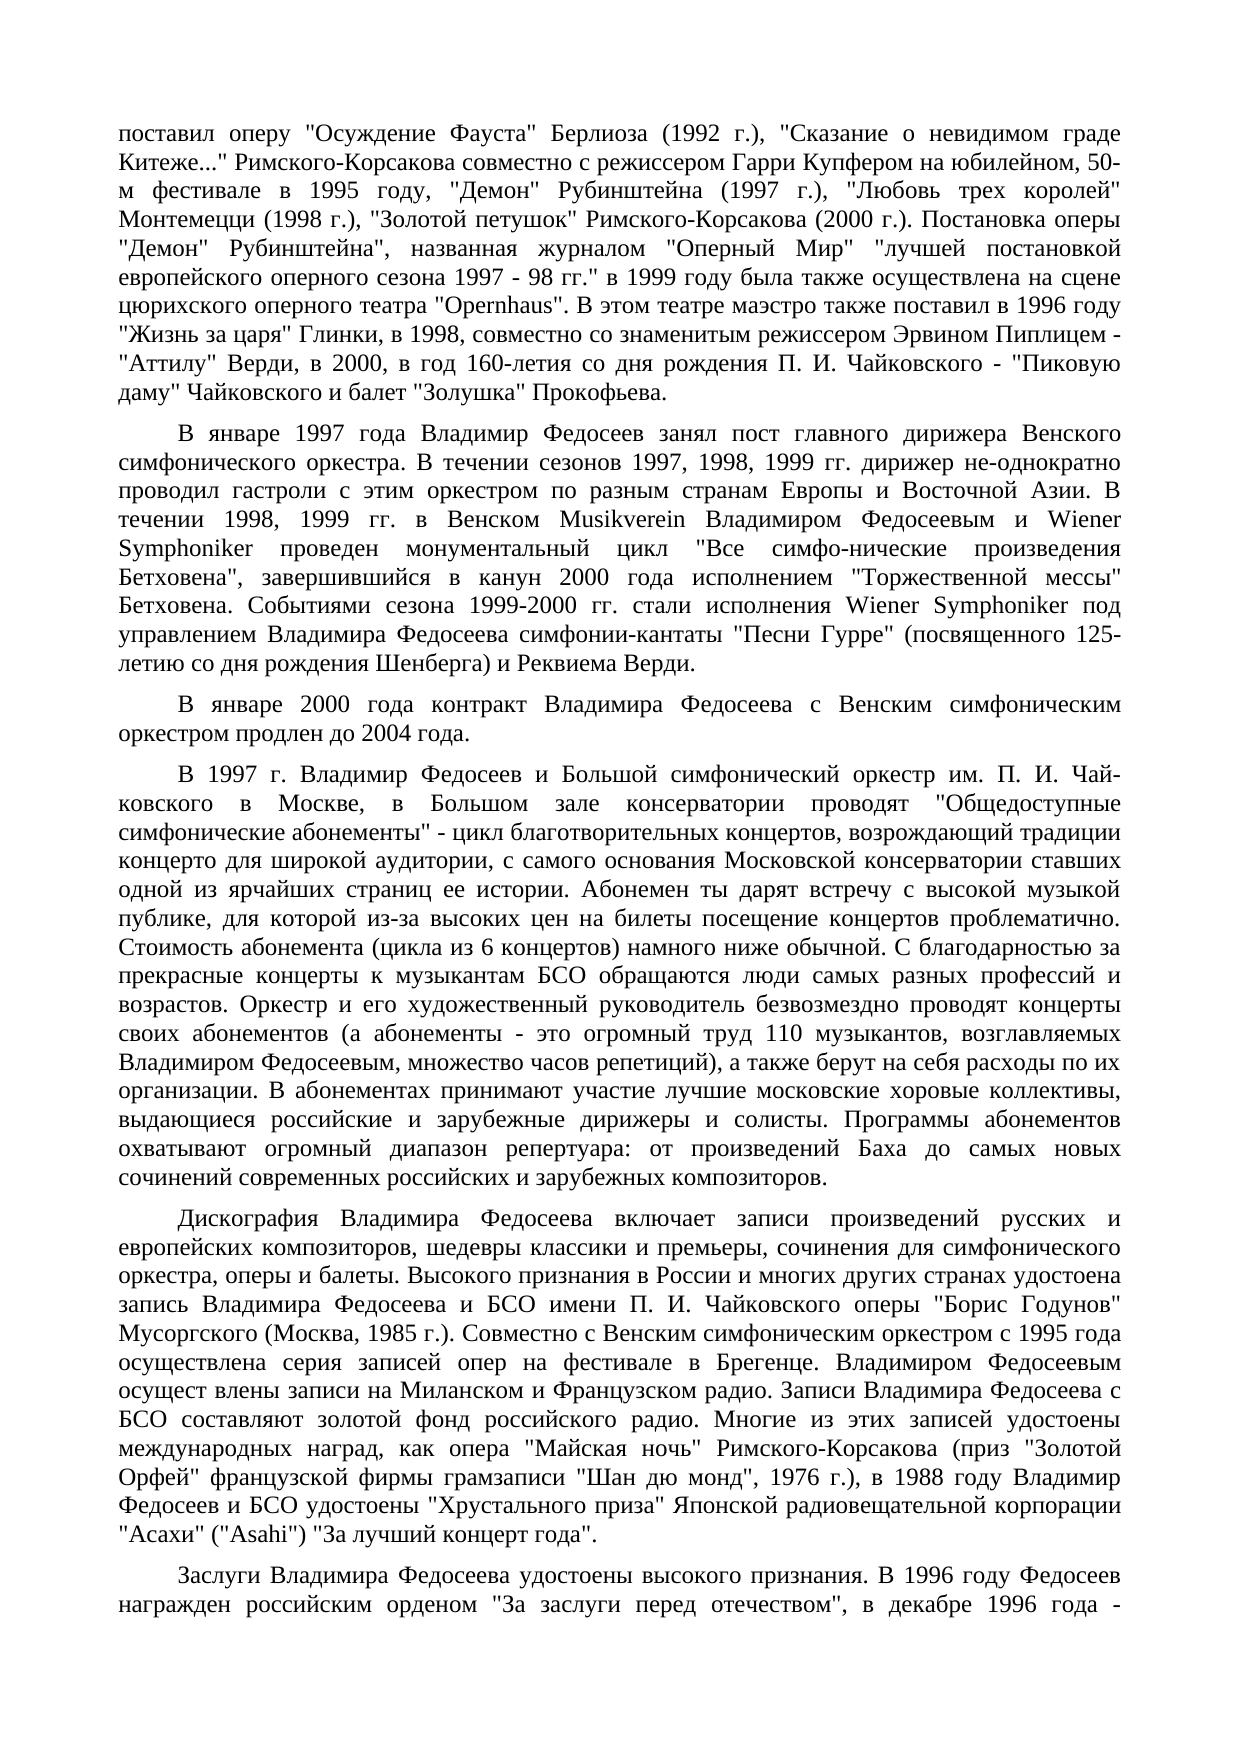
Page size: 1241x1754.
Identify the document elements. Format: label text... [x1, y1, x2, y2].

text Дискография Владимира Федосеева включает записи произведений русских и европейских композиторов, шедевры классики и премьеры, сочинения для симфонического оркестра, оперы и балеты. Высокого признания в России и многих других странах удостоена запись Владимира Федосеева и БСО имени П. И. Чайковского оперы "Борис Годунов" Мусоргского (Москва, 1985 г.). Совместно с Венским симфоническим оркестром с 1995 года осуществлена серия записей опер на фестивале в Брегенце. Владимиром Федосеевым осущест влены записи на Миланском и Французском радио. Записи Владимира Федосеева с БСО составляют золотой фонд российского радио. Многие из этих записей удоcтоены международных наград, как опера "Майская ночь" Римского-Корсакова (приз "Золотой Орфей" французской фирмы грамзаписи "Шан дю монд", 1976 г.), в 1988 году Владимир Федосеев и БСО удостоены "Хрустального приза" Японской радиовещательной корпорации "Асахи" ("Asahi") "За лучший концерт года". [118, 1203, 1122, 1548]
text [118, 1561, 1122, 1618]
text В январе 1997 года Владимир Федосеев занял пост главного дирижера Венского симфонического оркестра. В течении сезонов 1997, 1998, 1999 гг. дирижер не-однократно проводил гастроли с этим оркестром по разным странам Европы и Восточной Азии. В течении 1998, 1999 гг. в Венском Musikverein Владимиром Федосеевым и Wiener Symphoniker проведен монументальный цикл "Все симфо-нические произведения Бетховена", завершившийся в канун 2000 года исполнением "Торжественной мессы" Бетховена. Событиями сезона 1999-2000 гг. стали исполнения Wiener Symphoniker под управлением Владимира Федосеева симфонии-кантаты "Песни Гурре" (посвященного 125-летию со дня рождения Шенберга) и Реквиема Верди. [118, 418, 1122, 677]
text В январе 2000 года контракт Владимира Федосеева с Венским симфоническим оркестром продлен до 2004 года. [118, 689, 1122, 747]
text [118, 118, 1122, 406]
text В 1997 г. Владимир Федосеев и Большой симфонический оркестр им. П. И. Чай-ковского в Москве, в Большом зале консерватории проводят "Общедоступные симфонические абонементы" - цикл благотворительных концертов, возрождающий традиции концерто для широкой аудитории, с самого основания Московской консерватории ставших одной из ярчайших страниц ее истории. Абонемен ты дарят встречу с высокой музыкой публике, для которой из-за высоких цен на билеты посещение концертов проблематично. Стоимость абонемента (цикла из 6 концертов) намного ниже обычной. С благодарностью за прекрасные концерты к музыкантам БСО обращаются люди самых разных профессий и возрастов. Оркестр и его художественный руководитель безвозмездно проводят концерты своих абонементов (а абонементы - это огромный труд 110 музыкантов, возглавляемых Владимиром Федосеевым, множество часов репетиций), а также берут на себя расходы по их организации. В абонементах принимают участие лучшие московские хоровые коллективы, выдающиеся российские и зарубежные дирижеры и солисты. Программы абонементов охватывают огромный диапазон репертуара: от произведений Баха до самых новых сочинений современных российских и зарубежных композиторов. [118, 759, 1122, 1191]
